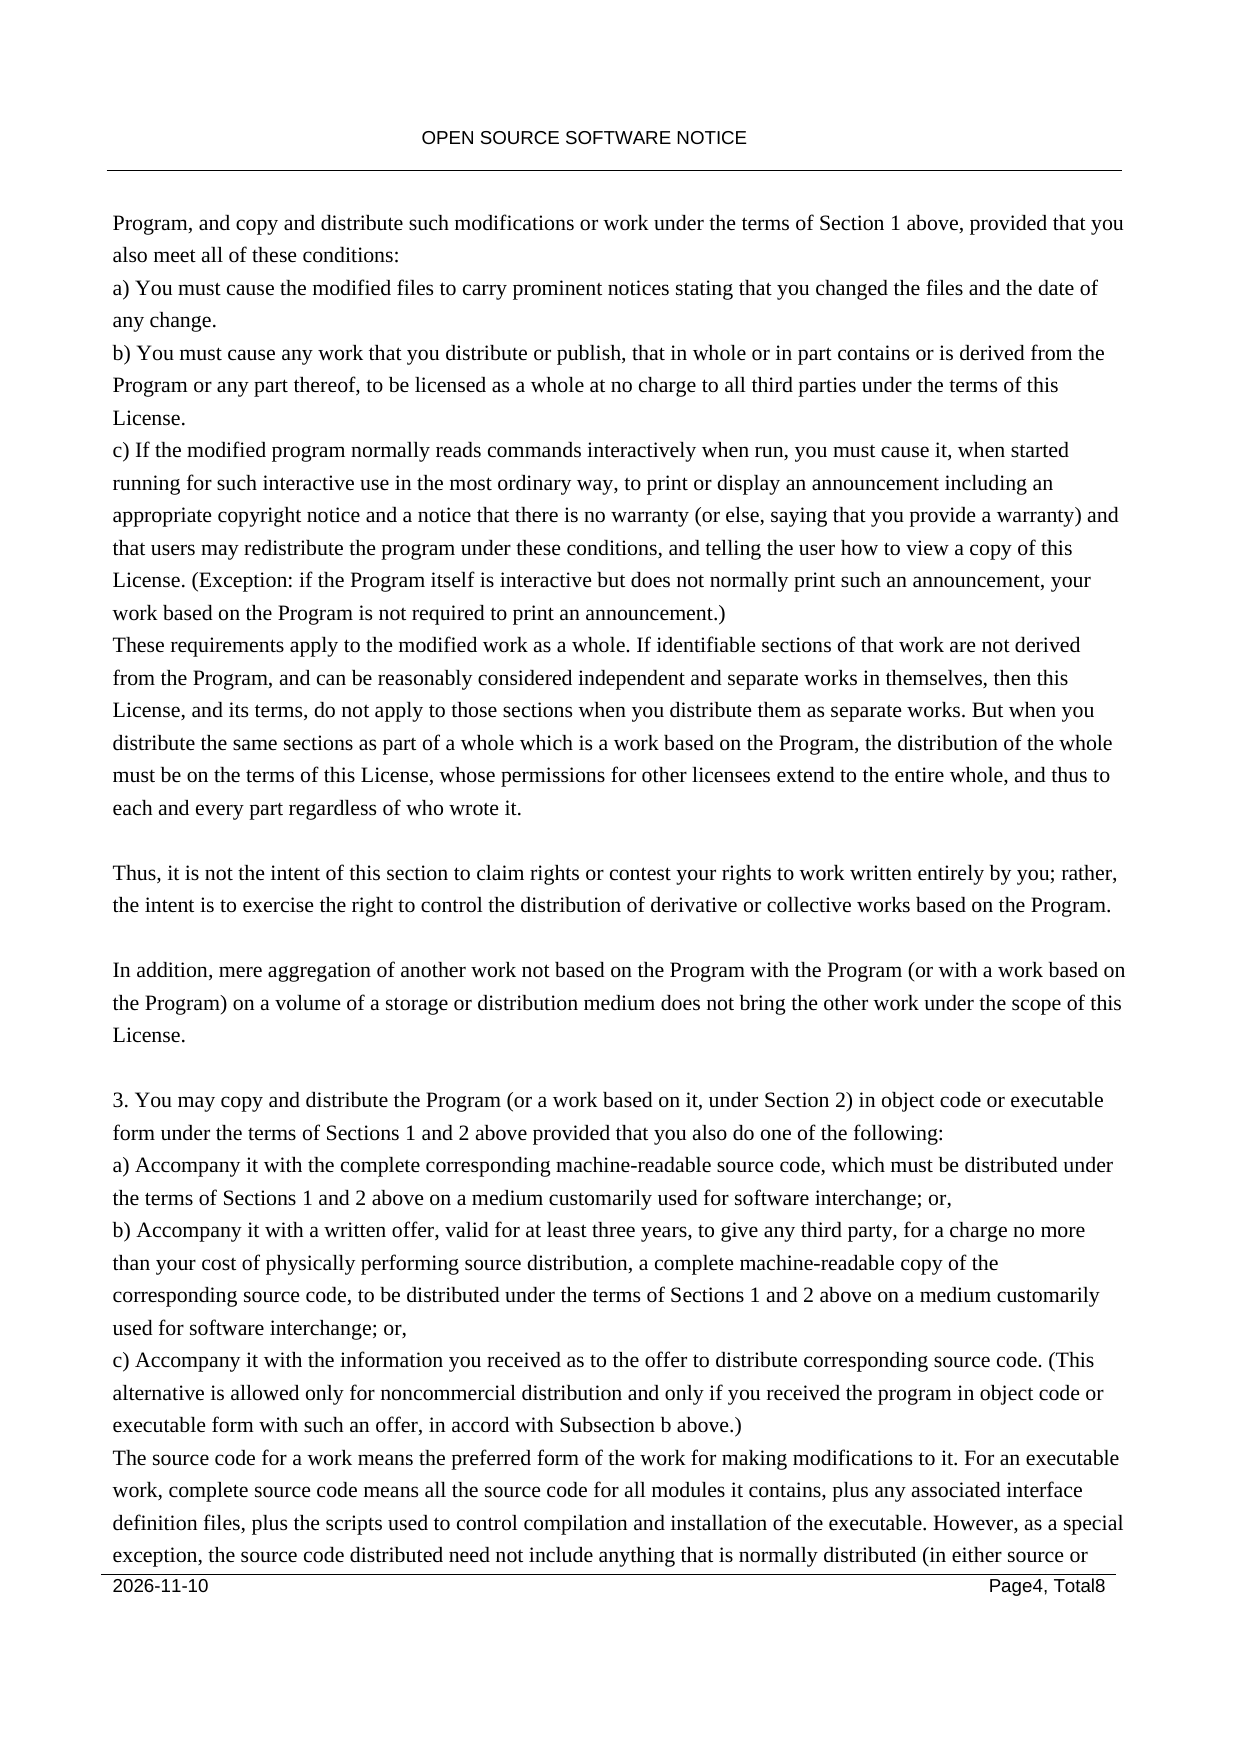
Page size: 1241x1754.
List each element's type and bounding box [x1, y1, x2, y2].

text [112, 206, 1128, 1571]
